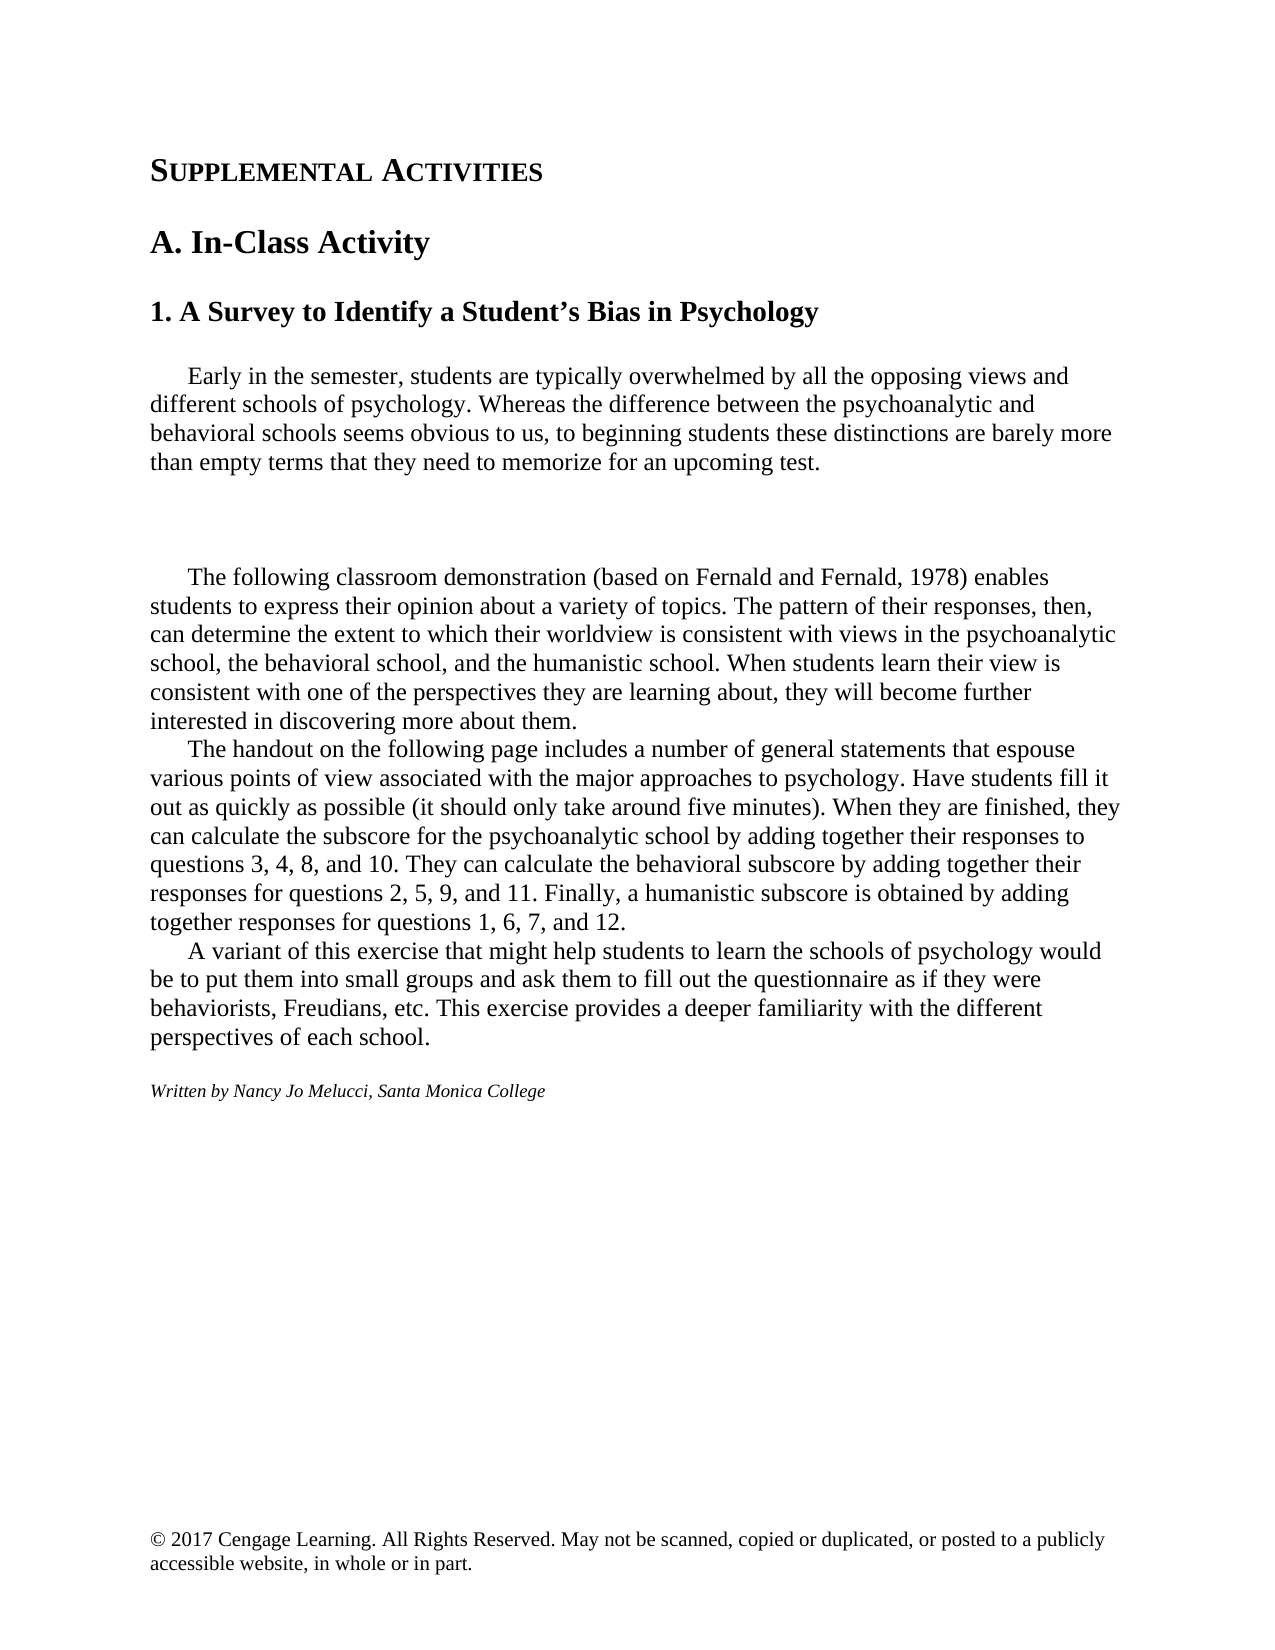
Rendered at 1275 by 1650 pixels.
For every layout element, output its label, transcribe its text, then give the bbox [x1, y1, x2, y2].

text A variant of this exercise that might help students to learn the schools of psychology would be to put them into small groups and ask them to fill out the questionnaire as if they were behaviorists, Freudians, etc. This exercise provides a deeper familiarity with the different perspectives of each school. [150, 936, 1125, 1051]
subtitle 1. A Survey to Identify a Student’s Bias in Psychology [150, 294, 1125, 327]
text Early in the semester, students are typically overwhelmed by all the opposing views and different schools of psychology. Whereas the difference between the psychoanalytic and behavioral schools seems obvious to us, to beginning students these distinctions are barely more than empty terms that they need to memorize for an upcoming test. [150, 361, 1125, 476]
text Written by Nancy Jo Melucci, College [150, 1079, 1125, 1101]
text The handout on the following page includes a number of general statements that espouse various points of view associated with the major approaches to psychology. Have students fill it out as quickly as possible (it should only take around five minutes). When they are finished, they can calculate the subscore for the psychoanalytic school by adding together their responses to questions 3, 4, 8, and 10. They can calculate the behavioral subscore by adding together their responses for questions 2, 5, 9, and 11. Finally, a humanistic subscore is obtained by adding together responses for questions 1, 6, 7, and 12. [150, 734, 1125, 936]
text A. In-Class Activity [150, 222, 1125, 260]
text The following classroom demonstration (based on Fernald and Fernald, 1978) enables students to express their opinion about a variety of topics. The pattern of their responses, then, can determine the extent to which their worldview is consistent with views in the psychoanalytic school, the behavioral school, and the humanistic school. When students learn their view is consistent with one of the perspectives they are learning about, they will become further interested in discovering more about them. [150, 562, 1125, 734]
title Supplemental Activities [150, 150, 1125, 188]
